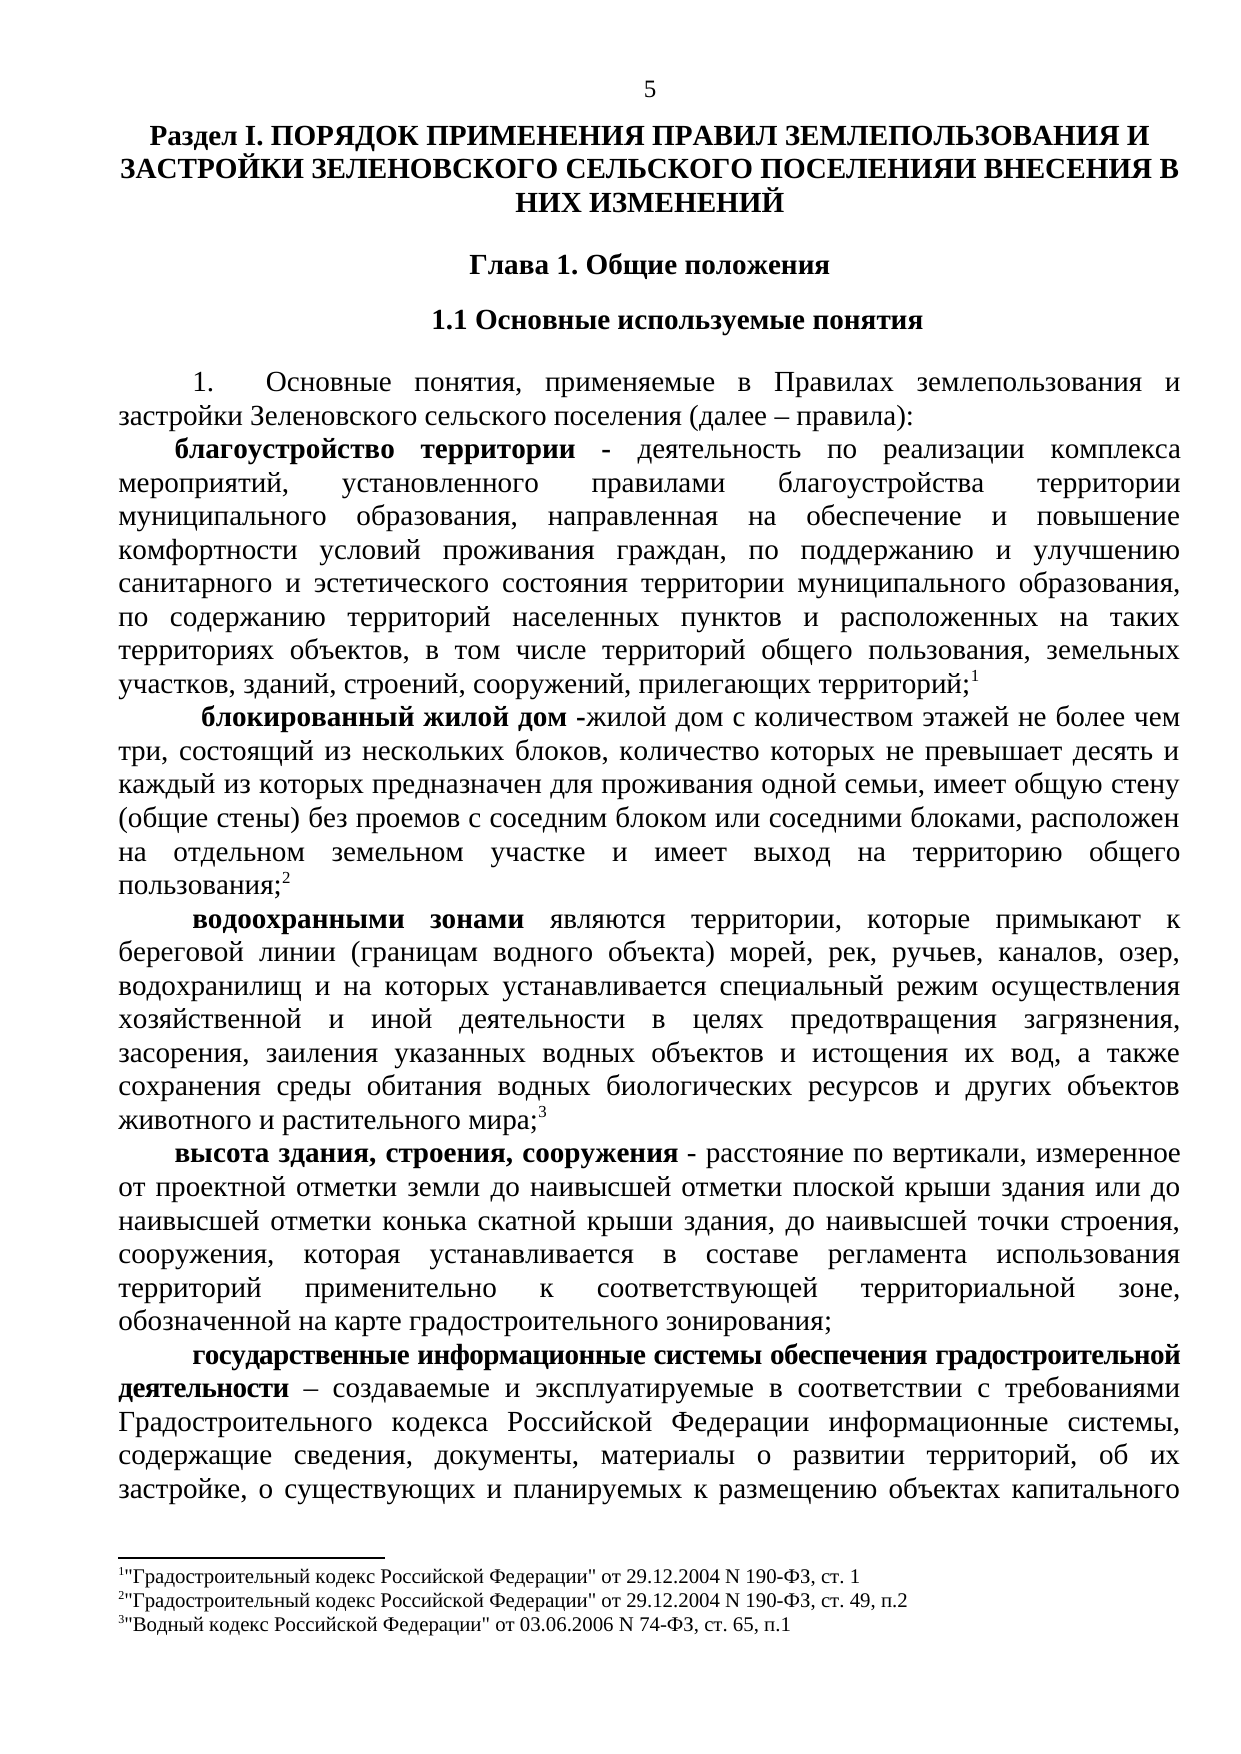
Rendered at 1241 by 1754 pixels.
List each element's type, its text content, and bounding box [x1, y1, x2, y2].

list Основные понятия, применяемые в Правилах землепользования и застройки Зеленовского сельского поселения (далее – правила): [118, 364, 1181, 431]
text благоустройство территории - деятельность по реализации комплекса мероприятий, установленного правилами благоустройства территории муниципального образования, направленная на обеспечение и повышение комфортности условий проживания граждан, по поддержанию и улучшению санитарного и эстетического состояния территории муниципального образования, по содержанию территорий населенных пунктов и расположенных на таких территориях объектов, в том числе территорий общего пользования, земельных участков, зданий, строений, сооружений, прилегающих территорий; [118, 431, 1181, 699]
text блокированный жилой дом -жилой дом с количеством этажей не более чем три, состоящий из нескольких блоков, количество которых не превышает десять и каждый из которых предназначен для проживания одной семьи, имеет общую стену (общие стены) без проемов с соседним блоком или соседними блоками, расположен на отдельном земельном участке и имеет выход на территорию общего пользования; [118, 699, 1181, 901]
subtitle Глава 1. Общие положения [118, 247, 1181, 281]
subtitle 1.1 Основные используемые понятия [173, 302, 1181, 335]
text высота здания, строения, сооружения - расстояние по вертикали, измеренное от проектной отметки земли до наивысшей отметки плоской крыши здания или до наивысшей отметки конька скатной крыши здания, до наивысшей точки строения, сооружения, которая устанавливается в составе регламента использования территорий применительно к соответствующей территориальной зоне, обозначенной на карте градостроительного зонирования; [118, 1136, 1181, 1337]
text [118, 1337, 1181, 1504]
text водоохранными зонами являются территории, которые примыкают к береговой линии (границам водного объекта) морей, рек, ручьев, каналов, озер, водохранилищ и на которых устанавливается специальный режим осуществления хозяйственной и иной деятельности в целях предотвращения загрязнения, засорения, заиления указанных водных объектов и истощения их вод, а также сохранения среды обитания водных биологических ресурсов и других объектов животного и растительного мира; [118, 901, 1181, 1136]
subtitle Раздел I. ПОРЯДОК ПРИМЕНЕНИЯ ПРАВИЛ ЗЕМЛЕПОЛЬЗОВАНИЯ И ЗАСТРОЙКИ ЗЕЛЕНОВСКОГО СЕЛЬСКОГО ПОСЕЛЕНИЯИ ВНЕСЕНИЯ В НИХ ИЗМЕНЕНИЙ [118, 118, 1181, 219]
